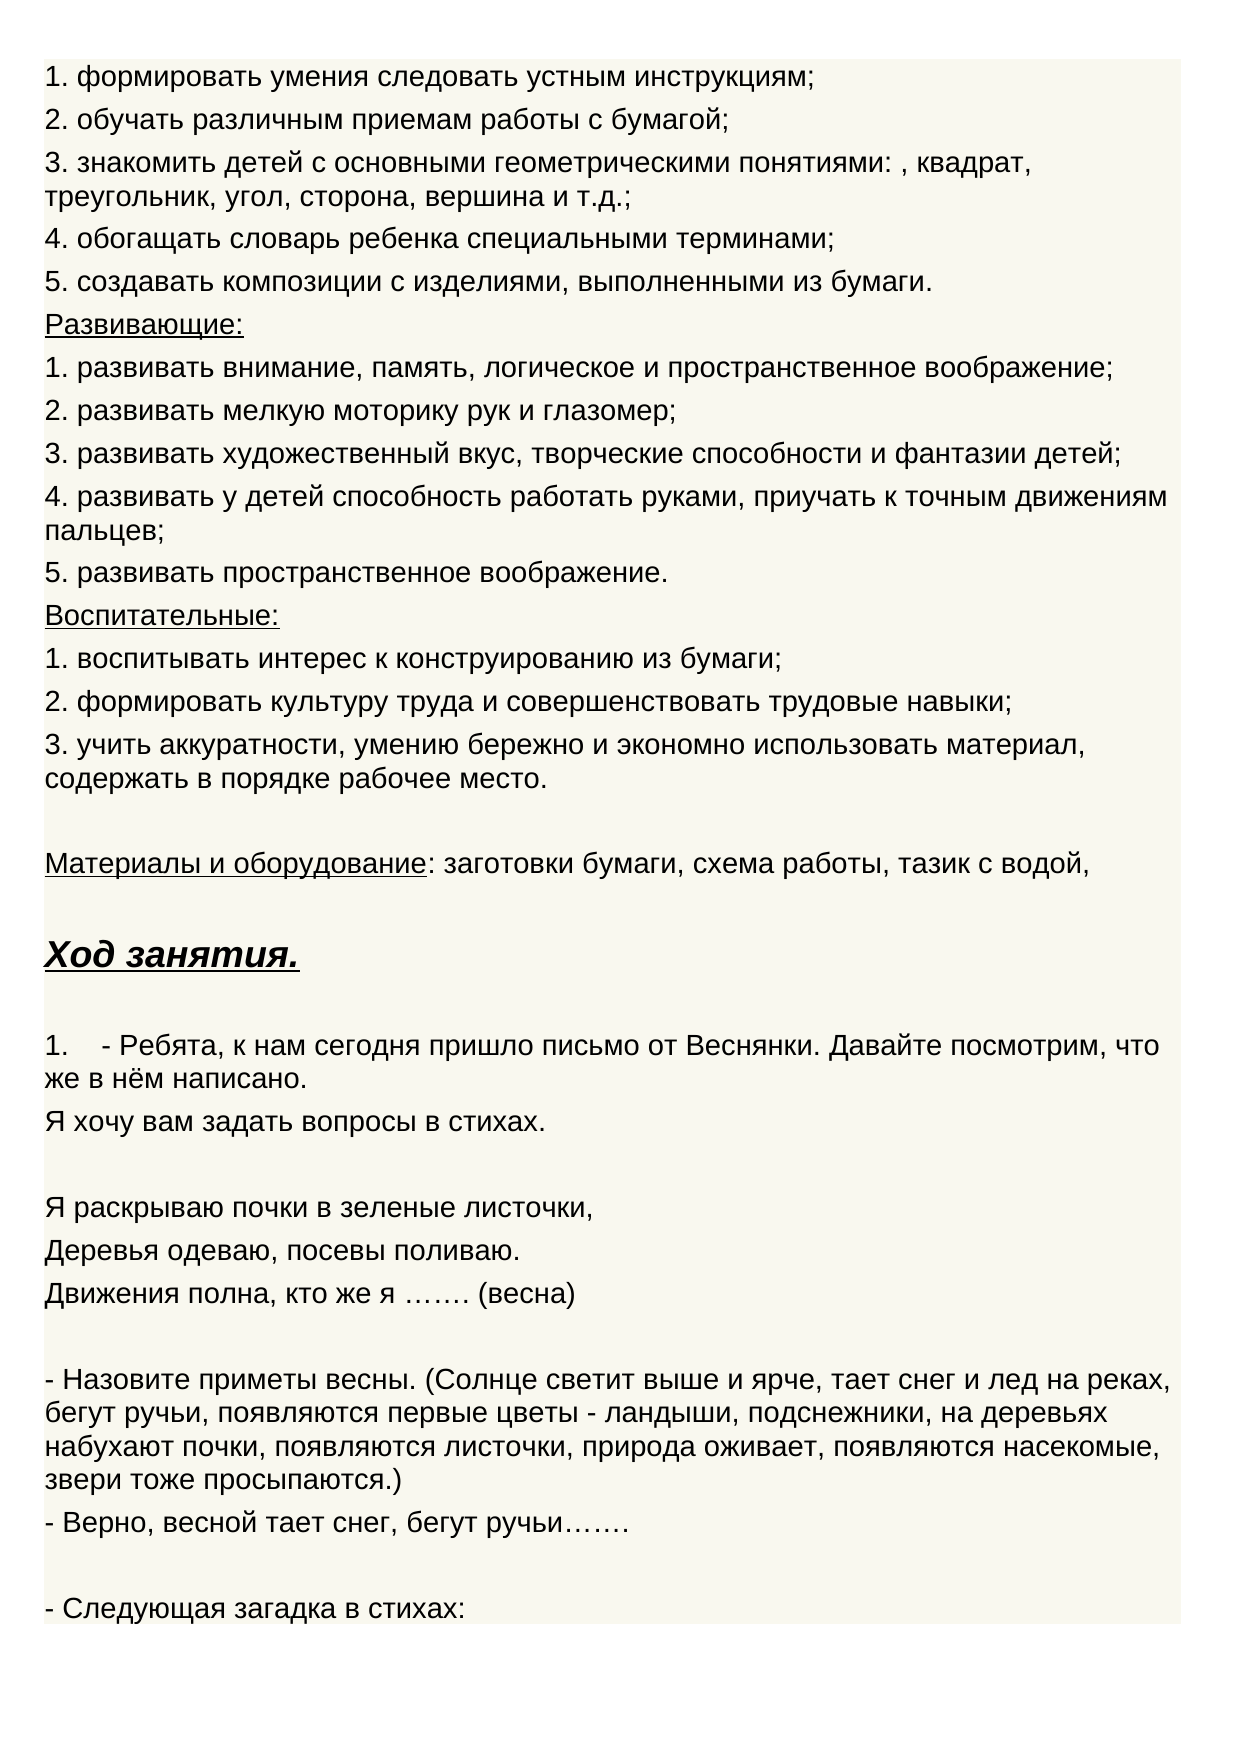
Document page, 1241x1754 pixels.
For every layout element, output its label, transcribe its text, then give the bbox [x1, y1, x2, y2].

text Воспитательные: [44, 598, 1181, 632]
text Материалы и оборудование: заготовки бумаги, схема работы, тазик с водой, [44, 846, 1181, 880]
text Ход занятия. [44, 932, 1181, 975]
text 1. - Ребята, к нам сегодня пришло письмо от Веснянки. Давайте посмотрим, что же в нём написано. [44, 1028, 1181, 1095]
text 1. формировать умения следовать устным инструкциям; [44, 59, 1181, 93]
text Развивающие: [44, 307, 1181, 341]
text 2. обучать различным приемам работы с бумагой; [44, 102, 1181, 136]
text 5. развивать пространственное воображение. [44, 555, 1181, 589]
text 4. развивать у детей способность работать руками, приучать к точным движениям пальцев; [44, 479, 1181, 546]
text Я раскрываю почки в зеленые листочки, [44, 1190, 1181, 1223]
text 1. развивать внимание, память, логическое и пространственное воображение; [44, 350, 1181, 384]
text 5. создавать композиции с изделиями, выполненными из бумаги. [44, 264, 1181, 298]
text 2. развивать мелкую моторику рук и глазомер; [44, 393, 1181, 427]
text Я хочу вам задать вопросы в стихах. [44, 1104, 1181, 1138]
text - Следующая загадка в стихах: [44, 1591, 1181, 1624]
text Деревья одеваю, посевы поливаю. [44, 1233, 1181, 1266]
text 3. знакомить детей с основными геометрическими понятиями: , квадрат, треугольник, угол, сторона, вершина и т.д.; [44, 145, 1181, 212]
text 2. формировать культуру труда и совершенствовать трудовые навыки; [44, 684, 1181, 718]
text 3. развивать художественный вкус, творческие способности и фантазии детей; [44, 436, 1181, 469]
text - Назовите приметы весны. (Солнце светит выше и ярче, тает снег и лед на реках, бегут ручьи, появляются первые цветы - ландыши, подснежники, на деревьях набухают почки, появляются листочки, природа оживает, появляются насекомые, звери тоже просыпаются.) [44, 1362, 1181, 1496]
text 1. воспитывать интерес к конструированию из бумаги; [44, 641, 1181, 675]
text Движения полна, кто же я ……. (весна) [44, 1276, 1181, 1309]
text 3. учить аккуратности, умению бережно и экономно использовать материал, содержать в порядке рабочее место. [44, 727, 1181, 794]
text 4. обогащать словарь ребенка специальными терминами; [44, 221, 1181, 255]
text - Верно, весной тает снег, бегут ручьи……. [44, 1505, 1181, 1539]
